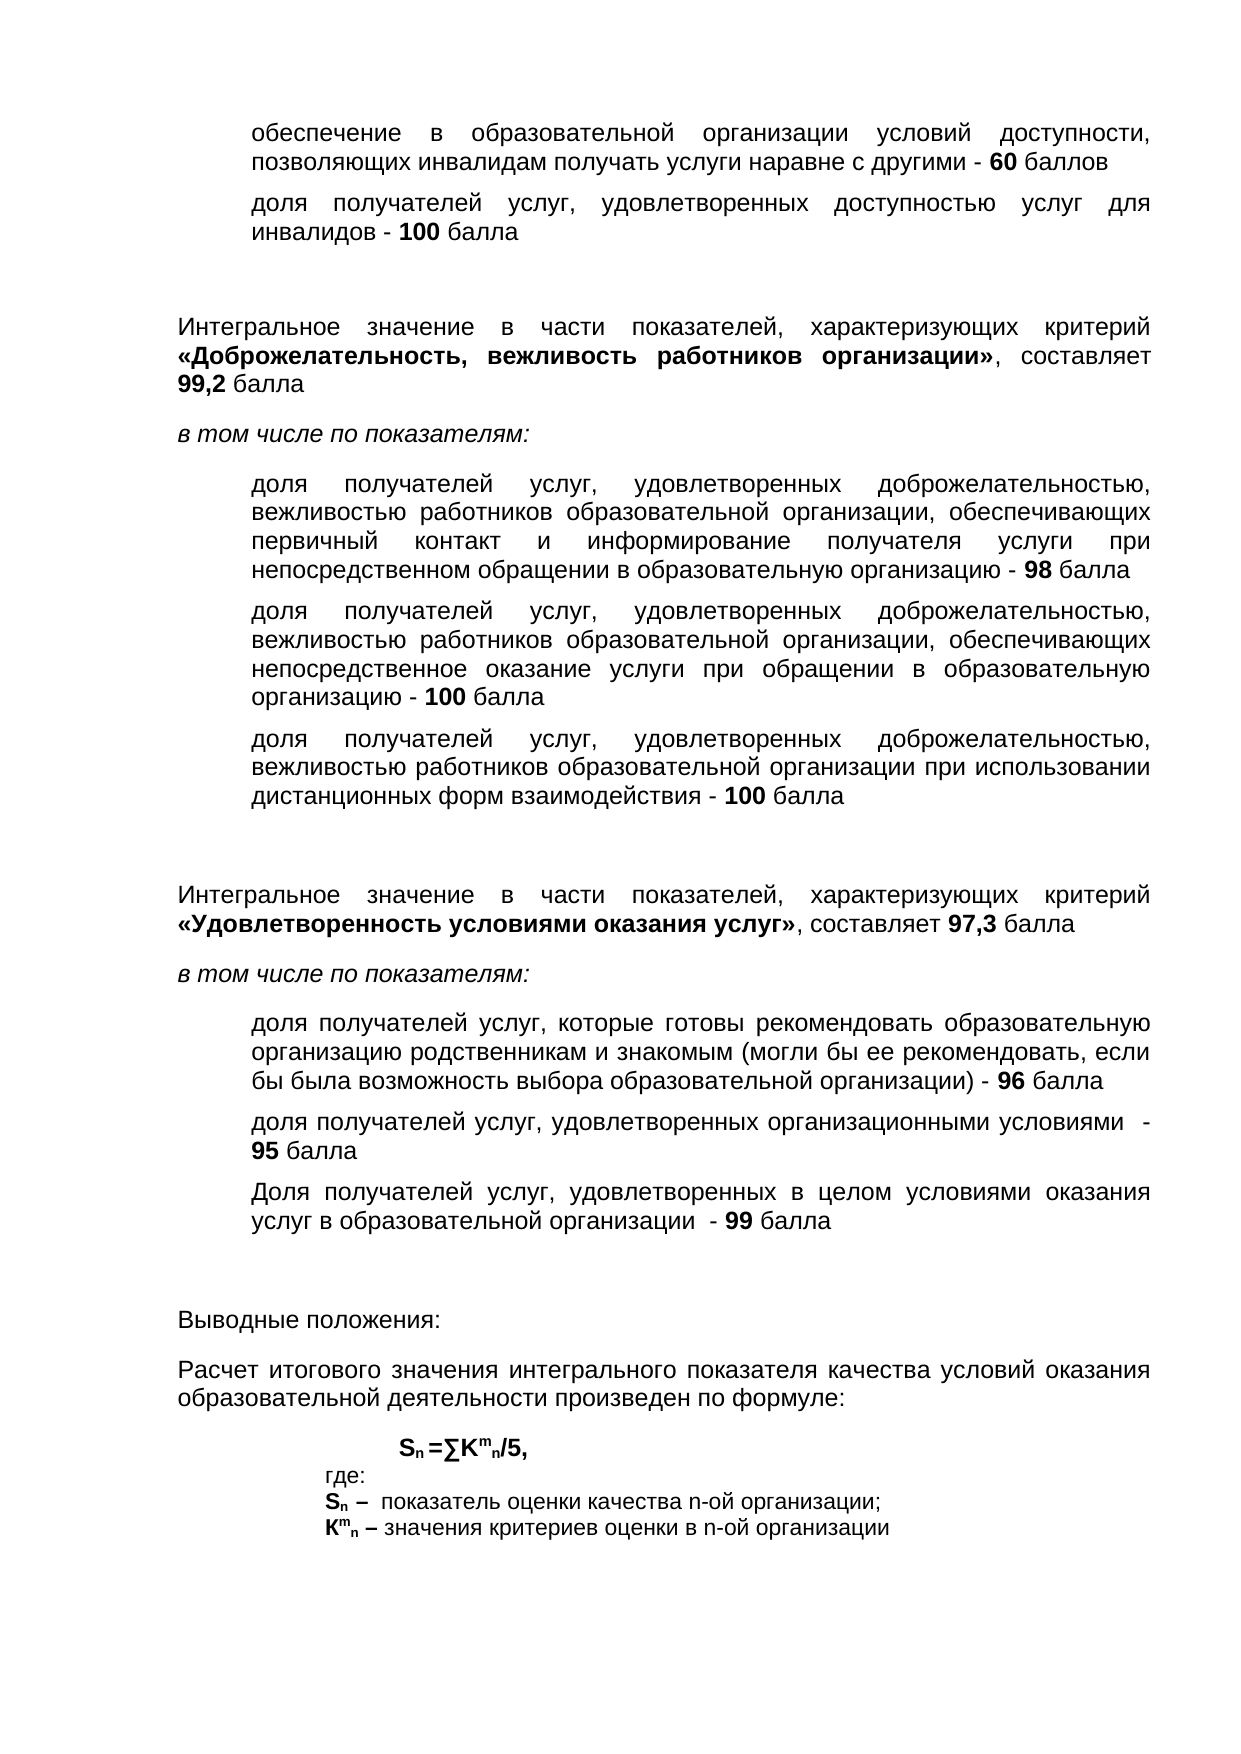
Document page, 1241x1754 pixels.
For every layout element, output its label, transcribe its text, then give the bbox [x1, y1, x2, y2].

text доля получателей услуг, удовлетворенных организационными условиями - 95 балла [251, 1107, 1152, 1164]
text Интегральное значение в части показателей, характеризующих критерий «Доброжелательность, вежливость работников организации», составляет 99,2 балла [177, 312, 1152, 398]
text в том числе по показателям: [177, 959, 1152, 987]
text обеспечение в образовательной организации условий доступности, позволяющих инвалидам получать услуги наравне с другими - 60 баллов [251, 118, 1152, 176]
text доля получателей услуг, которые готовы рекомендовать образовательную организацию родственникам и знакомым (могли бы ее рекомендовать, если бы была возможность выбора образовательной организации) - 96 балла [251, 1008, 1152, 1094]
text Доля получателей услуг, удовлетворенных в целом условиями оказания услуг в образовательной организации - 99 балла [251, 1177, 1152, 1234]
text Кmn – значения критериев оценки в n-ой организации [325, 1514, 1152, 1541]
text Интегральное значение в части показателей, характеризующих критерий «Удовлетворенность условиями оказания услуг», составляет 97,3 балла [177, 880, 1152, 938]
text доля получателей услуг, удовлетворенных доброжелательностью, вежливостью работников образовательной организации, обеспечивающих первичный контакт и информирование получателя услуги при непосредственном обращении в образовательную организацию - 98 балла [251, 468, 1152, 583]
text Sn =∑Kmn/5, [398, 1433, 1152, 1462]
text доля получателей услуг, удовлетворенных доступностью услуг для инвалидов - 100 балла [251, 188, 1152, 246]
text Расчет итогового значения интегрального показателя качества условий оказания образовательной деятельности произведен по формуле: [177, 1354, 1152, 1412]
text в том числе по показателям: [177, 419, 1152, 448]
text Выводные положения: [177, 1305, 1152, 1334]
text доля получателей услуг, удовлетворенных доброжелательностью, вежливостью работников образовательной организации, обеспечивающих непосредственное оказание услуги при обращении в образовательную организацию - 100 балла [251, 596, 1152, 711]
text доля получателей услуг, удовлетворенных доброжелательностью, вежливостью работников образовательной организации при использовании дистанционных форм взаимодействия - 100 балла [251, 723, 1152, 810]
text где: [325, 1462, 1152, 1488]
text Sn – показатель оценки качества n-ой организации; [325, 1488, 1152, 1514]
